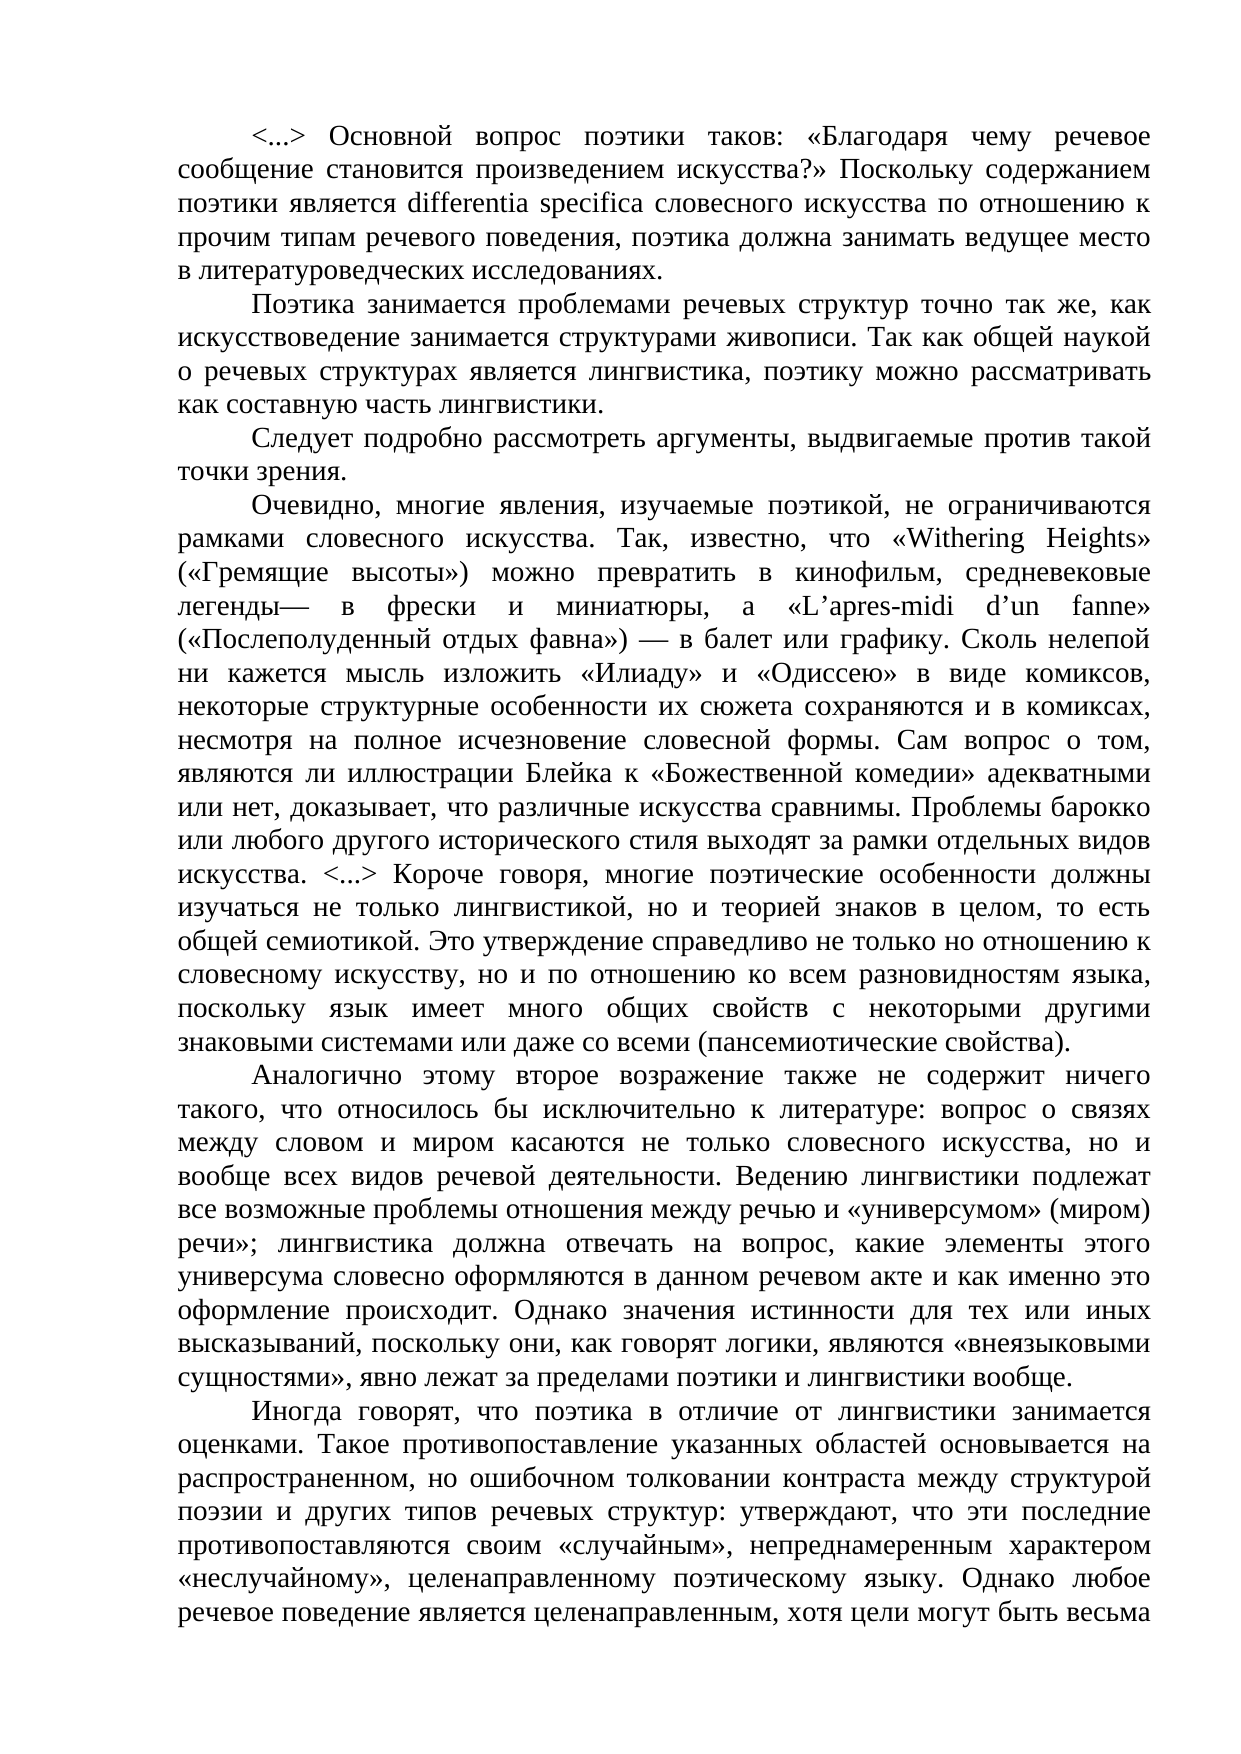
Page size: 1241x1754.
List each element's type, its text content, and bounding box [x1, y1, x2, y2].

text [177, 1393, 1152, 1627]
text Поэтика занимается проблемами речевых структур точно так же, как искусствоведение занимается структурами живописи. Так как общей наукой о речевых структурах является лингвистика, поэтику можно рассматривать как составную часть лингвистики. [177, 286, 1152, 420]
text Аналогично этому второе возражение также не содержит ничего такого, что относилось бы исключительно к литературе: вопрос о связях между словом и миром касаются не только словесного искусства, но и вообще всех видов речевой деятельности. Ведению лингвистики подлежат все возможные проблемы отношения между речью и «универсумом» (миром) речи»; лингвистика должна отвечать на вопрос, какие элементы этого универсума словесно оформляются в данном речевом акте и как именно это оформление происходит. Однако значения истинности для тех или иных высказываний, поскольку они, как говорят логики, являются «внеязыковыми сущностями», явно лежат за пределами поэтики и лингвистики вообще. [177, 1057, 1152, 1393]
text Следует подробно рассмотреть аргументы, выдвигаемые против такой точки зрения. [177, 420, 1152, 487]
text <...> Основной вопрос поэтики таков: «Благодаря чему речевое сообщение становится произведением искусства?» Поскольку содержанием поэтики является differentia specifica словесного искусства по отношению к прочим типам речевого поведения, поэтика должна занимать ведущее место в литературоведческих исследованиях. [177, 118, 1152, 286]
text Очевидно, многие явления, изучаемые поэтикой, не ограничиваются рамками словесного искусства. Так, известно, что «Withering Heights» («Гремящие высоты») можно превратить в кинофильм, средневековые легенды— в фрески и миниатюры, a «L’apres-midi d’un fanne» («Послеполуденный отдых фавна») — в балет или графику. Сколь нелепой ни кажется мысль изложить «Илиаду» и «Одиссею» в виде комиксов, некоторые структурные особенности их сюжета сохраняются и в комиксах, несмотря на полное исчезновение словесной формы. Сам вопрос о том, являются ли иллюстрации Блейка к «Божественной комедии» адекватными или нет, доказывает, что различные искусства сравнимы. Проблемы барокко или любого другого исторического стиля выходят за рамки отдельных видов искусства. <...> Короче говоря, многие поэтические особенности должны изучаться не только лингвистикой, но и теорией знаков в целом, то есть общей семиотикой. Это утверждение справедливо не только но отношению к словесному искусству, но и по отношению ко всем разновидностям языка, поскольку язык имеет много общих свойств с некоторыми другими знаковыми системами или даже со всеми (пансемиотические свойства). [177, 487, 1152, 1057]
